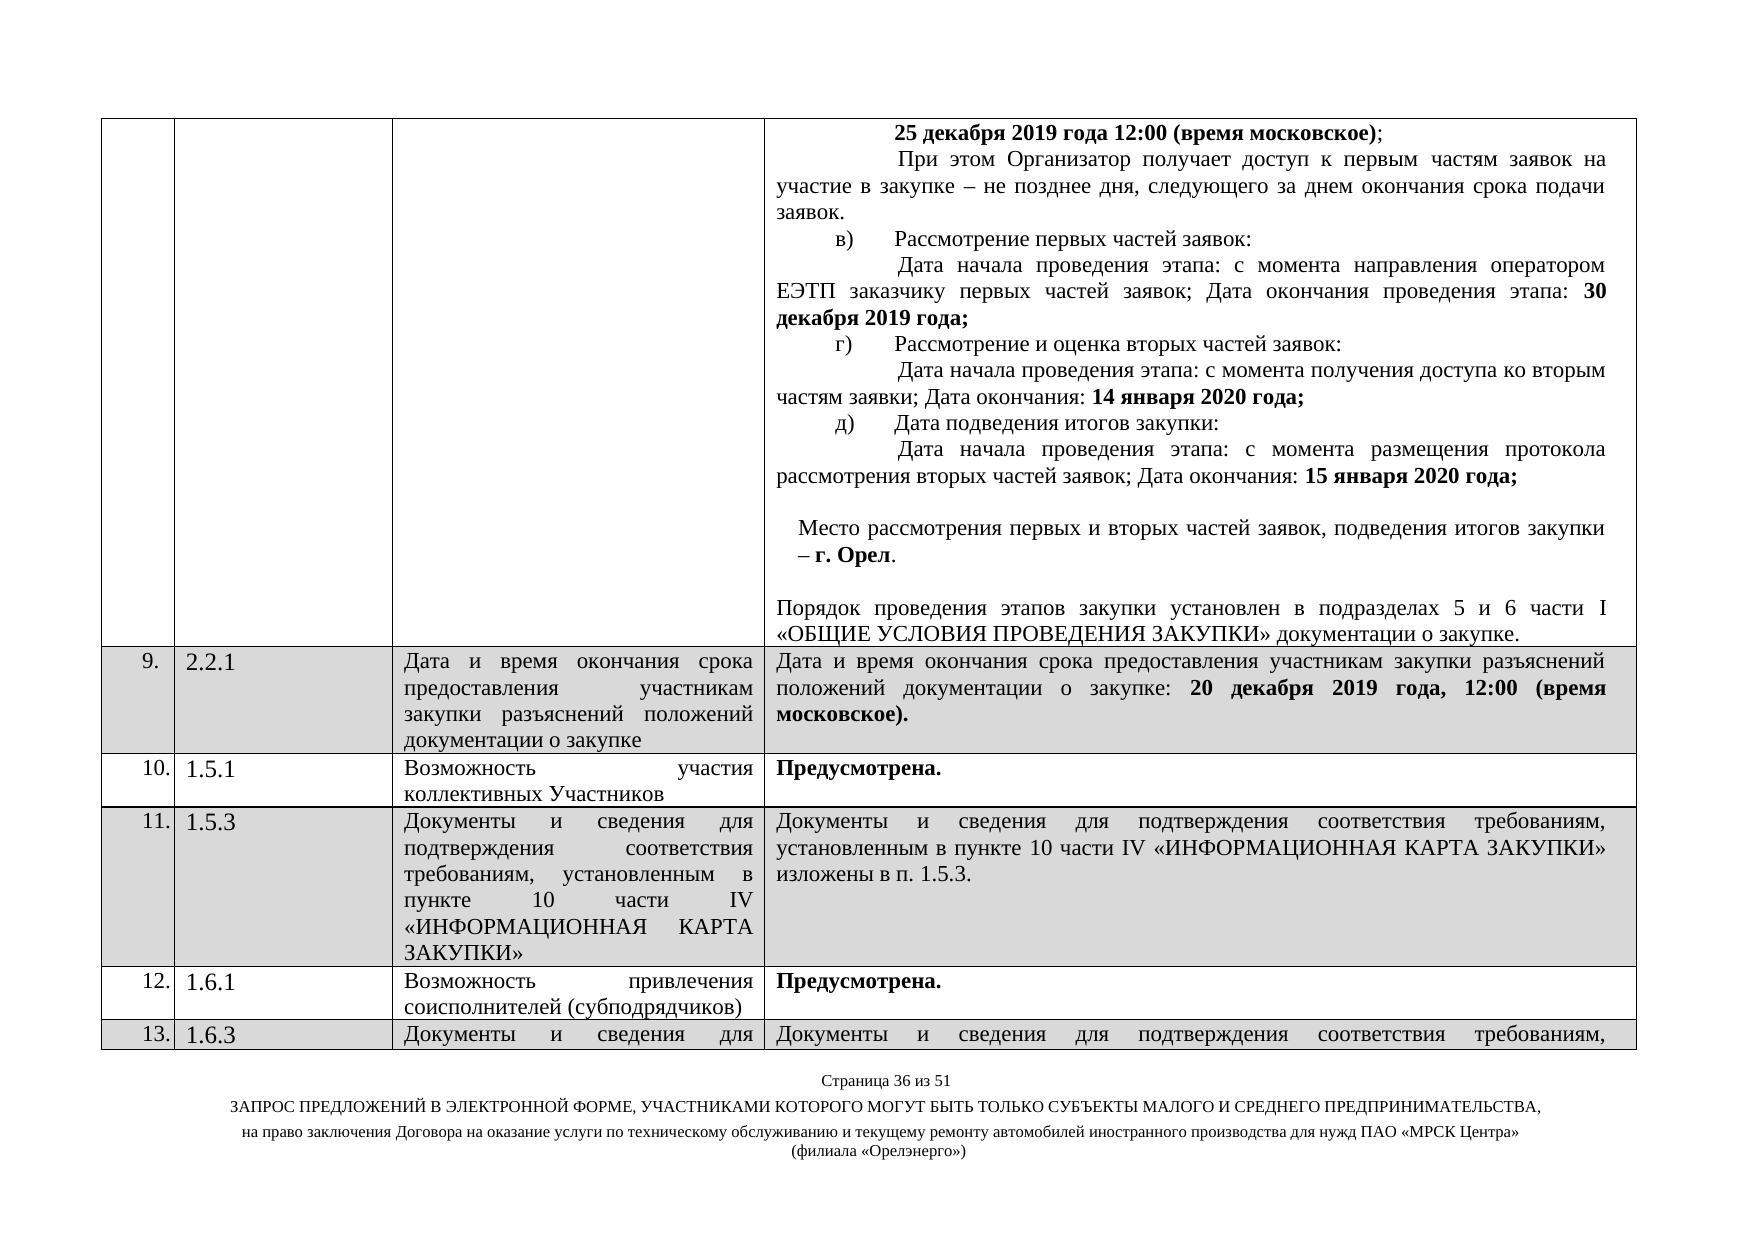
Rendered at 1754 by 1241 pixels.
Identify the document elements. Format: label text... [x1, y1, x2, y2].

table_cell 2.2.1 [175, 647, 392, 753]
table_cell [102, 1020, 174, 1049]
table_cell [393, 1020, 764, 1049]
table_cell Дата и время окончания срока предоставления участникам закупки разъяснений положений документации о закупке: 20 декабря 2019 года, 12:00 (время московское). [765, 647, 1636, 753]
table_cell [102, 967, 174, 1019]
table_cell Предусмотрена. [765, 967, 1636, 1019]
table_cell Документы и сведения для подтверждения соответствия требованиям, установленным в пункте 10 части IV «ИНФОРМАЦИОННАЯ КАРТА ЗАКУПКИ» изложены в п. 1.5.3. [765, 808, 1636, 966]
table_cell 1.6.1 [175, 967, 392, 1019]
table_cell Документы и сведения для подтверждения соответствия требованиям, установленным в пункте 10 части IV «ИНФОРМАЦИОННАЯ КАРТА ЗАКУПКИ» [393, 808, 764, 966]
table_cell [175, 119, 392, 646]
table_cell Возможность привлечения соисполнителей (субподрядчиков) [393, 967, 764, 1019]
table_cell [102, 754, 174, 806]
table_cell Дата и время окончания срока предоставления участникам закупки разъяснений положений документации о закупке [393, 647, 764, 753]
table_cell [102, 119, 174, 646]
table_cell 1.5.1 [175, 754, 392, 806]
table_cell [102, 647, 174, 753]
table_cell Возможность участия коллективных Участников [393, 754, 764, 806]
table_cell Предусмотрена. [765, 754, 1636, 806]
table_cell 1.6.3 [175, 1020, 392, 1049]
table_cell [102, 808, 174, 966]
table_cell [765, 1020, 1636, 1049]
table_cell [765, 119, 1636, 646]
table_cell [393, 119, 764, 646]
table_cell 1.5.3 [175, 808, 392, 966]
